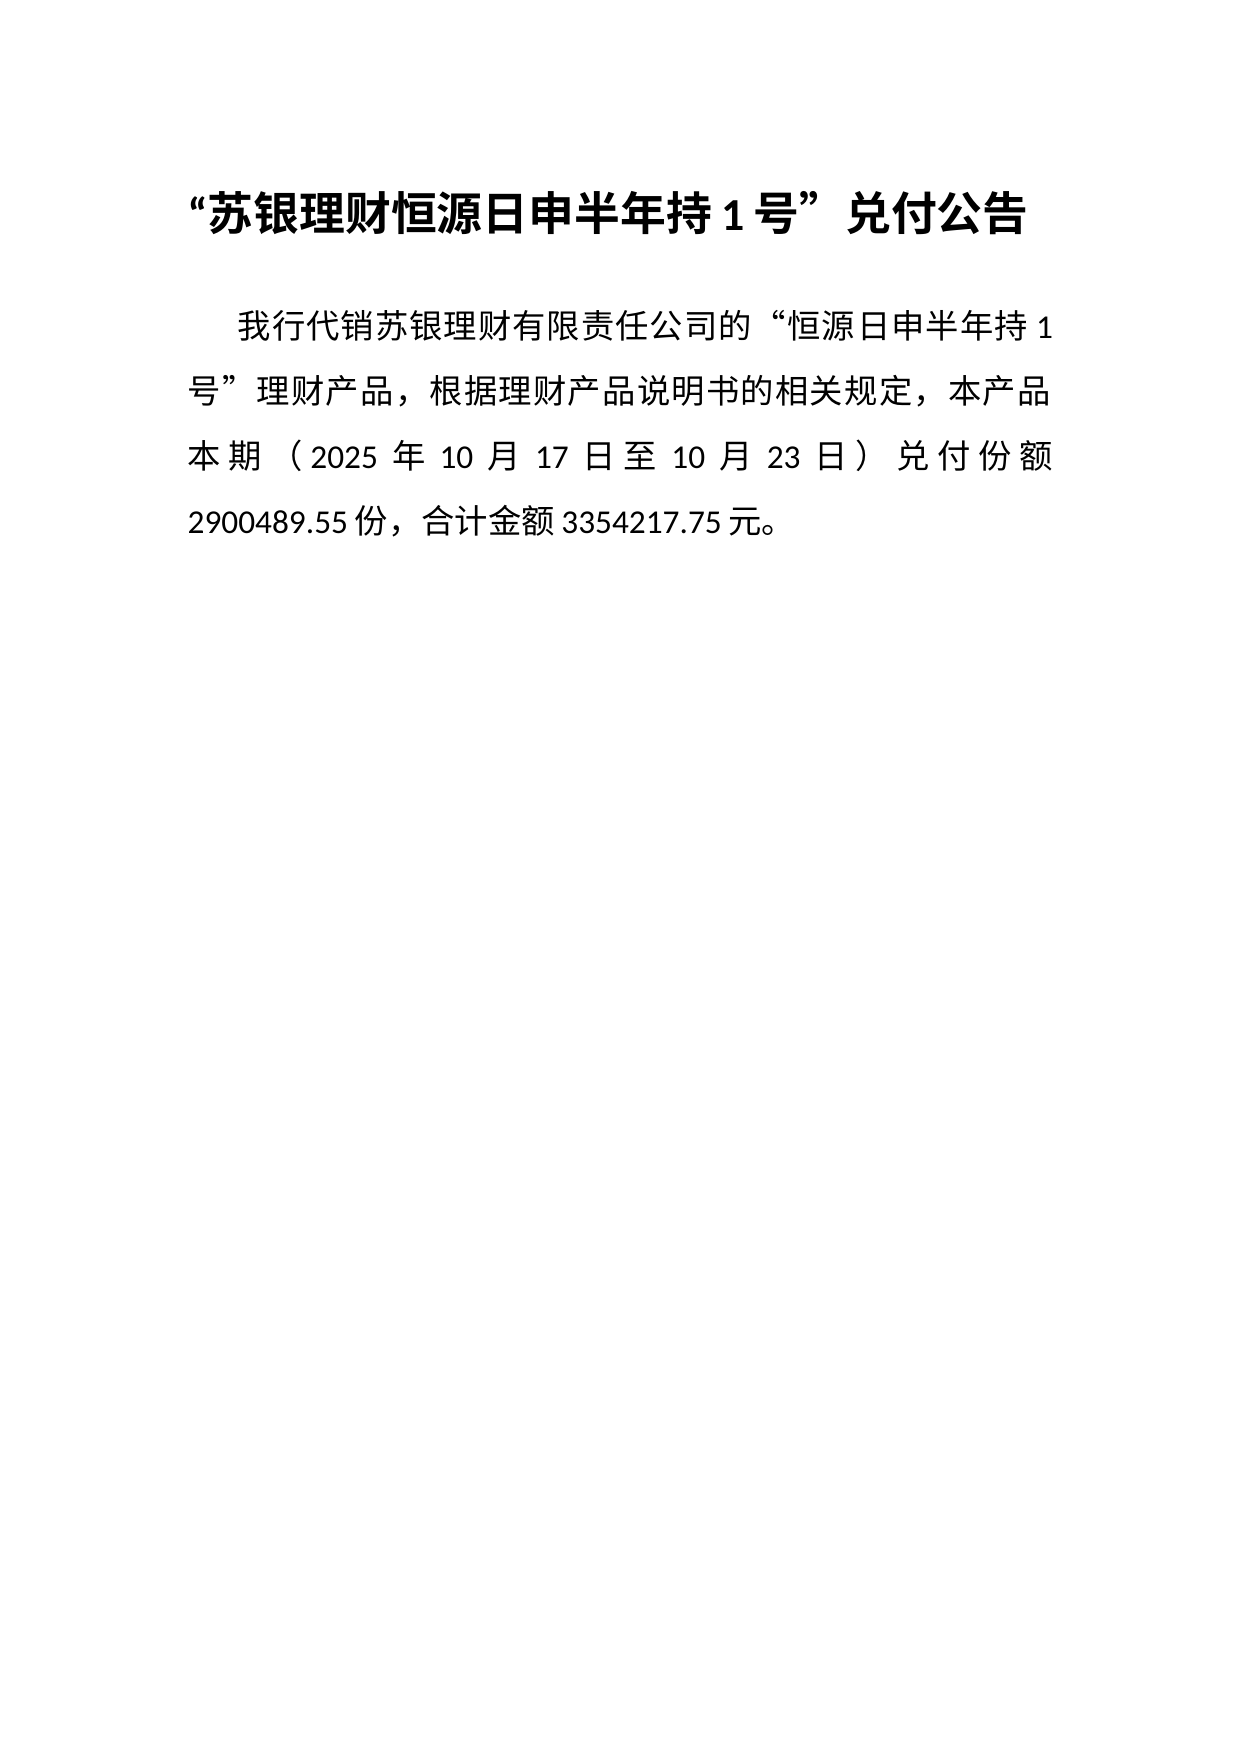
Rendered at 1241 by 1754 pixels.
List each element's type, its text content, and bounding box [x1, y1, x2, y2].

text “苏银理财恒源日申半年持1号”兑付公告 [187, 162, 1053, 259]
text 我行代销苏银理财有限责任公司的“恒源日申半年持1号”理财产品，根据理财产品说明书的相关规定，本产品本期（2025年10月17日至10月23日）兑付份额2900489.55份，合计金额3354217.75元。 [187, 292, 1053, 552]
